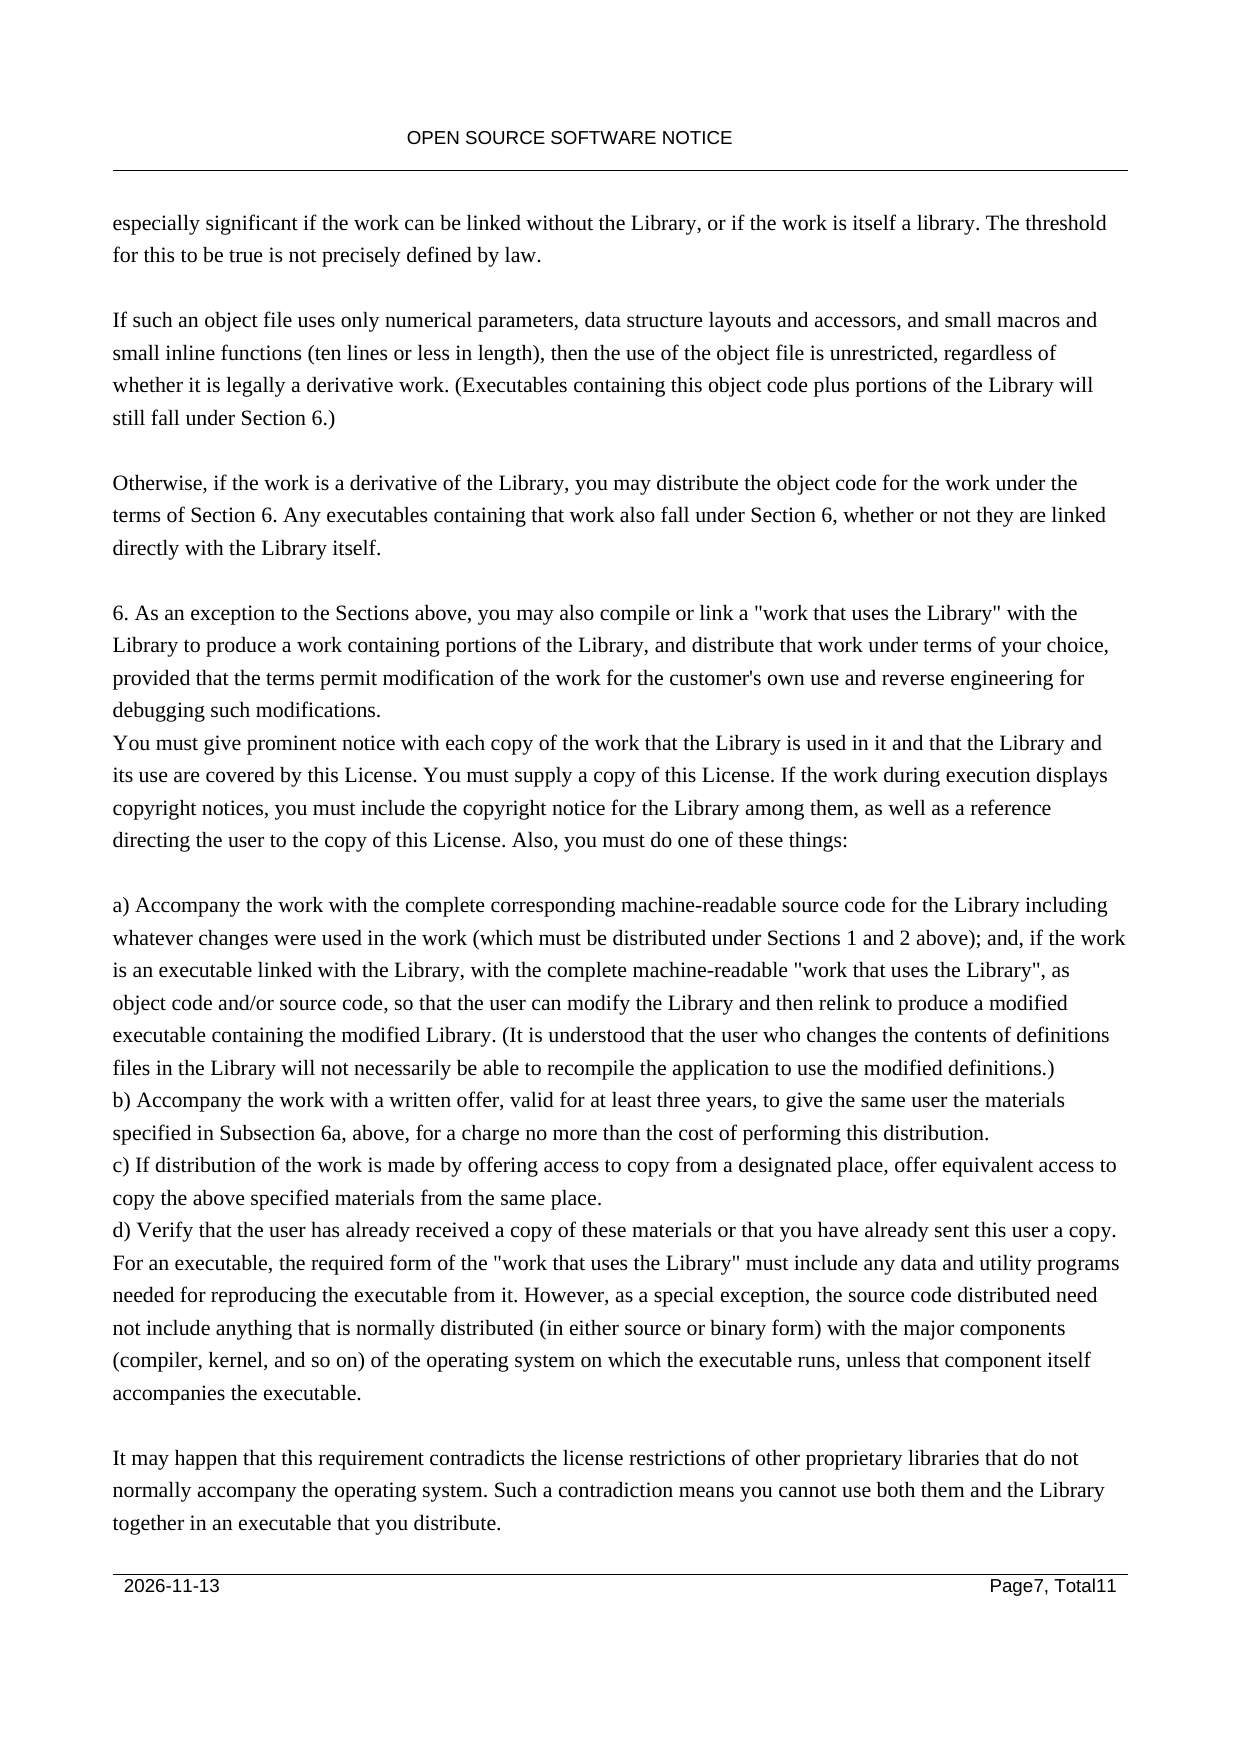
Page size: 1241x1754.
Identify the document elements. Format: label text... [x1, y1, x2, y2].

text Otherwise, if the work is a derivative of the Library, you may distribute the object code for the work under the terms of Section 6. Any executables containing that work also fall under Section 6, whether or not they are linked directly with the Library itself. [112, 466, 1128, 564]
text It may happen that this requirement contradicts the license restrictions of other proprietary libraries that do not normally accompany the operating system. Such a contradiction means you cannot use both them and the Library together in an executable that you distribute. [112, 1441, 1128, 1539]
text c) If distribution of the work is made by offering access to copy from a designated place, offer equivalent access to copy the above specified materials from the same place. [112, 1149, 1128, 1214]
text d) Verify that the user has already received a copy of these materials or that you have already sent this user a copy. [112, 1214, 1128, 1246]
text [112, 206, 1128, 271]
text For an executable, the required form of the "work that uses the Library" must include any data and utility programs needed for reproducing the executable from it. However, as a special exception, the source code distributed need not include anything that is normally distributed (in either source or binary form) with the major components (compiler, kernel, and so on) of the operating system on which the executable runs, unless that component itself accompanies the executable. [112, 1246, 1128, 1409]
text You must give prominent notice with each copy of the work that the Library is used in it and that the Library and its use are covered by this License. You must supply a copy of this License. If the work during execution displays copyright notices, you must include the copyright notice for the Library among them, as well as a reference directing the user to the copy of this License. Also, you must do one of these things: [112, 726, 1128, 856]
text If such an object file uses only numerical parameters, data structure layouts and accessors, and small macros and small inline functions (ten lines or less in length), then the use of the object file is unrestricted, regardless of whether it is legally a derivative work. (Executables containing this object code plus portions of the Library will still fall under Section 6.) [112, 304, 1128, 434]
text a) Accompany the work with the complete corresponding machine-readable source code for the Library including whatever changes were used in the work (which must be distributed under Sections 1 and 2 above); and, if the work is an executable linked with the Library, with the complete machine-readable "work that uses the Library", as object code and/or source code, so that the user can modify the Library and then relink to produce a modified executable containing the modified Library. (It is understood that the user who changes the contents of definitions files in the Library will not necessarily be able to recompile the application to use the modified definitions.) [112, 889, 1128, 1084]
text b) Accompany the work with a written offer, valid for at least three years, to give the same user the materials specified in Subsection 6a, above, for a charge no more than the cost of performing this distribution. [112, 1084, 1128, 1149]
text 6. As an exception to the Sections above, you may also compile or link a "work that uses the Library" with the Library to produce a work containing portions of the Library, and distribute that work under terms of your choice, provided that the terms permit modification of the work for the customer's own use and reverse engineering for debugging such modifications. [112, 596, 1128, 726]
